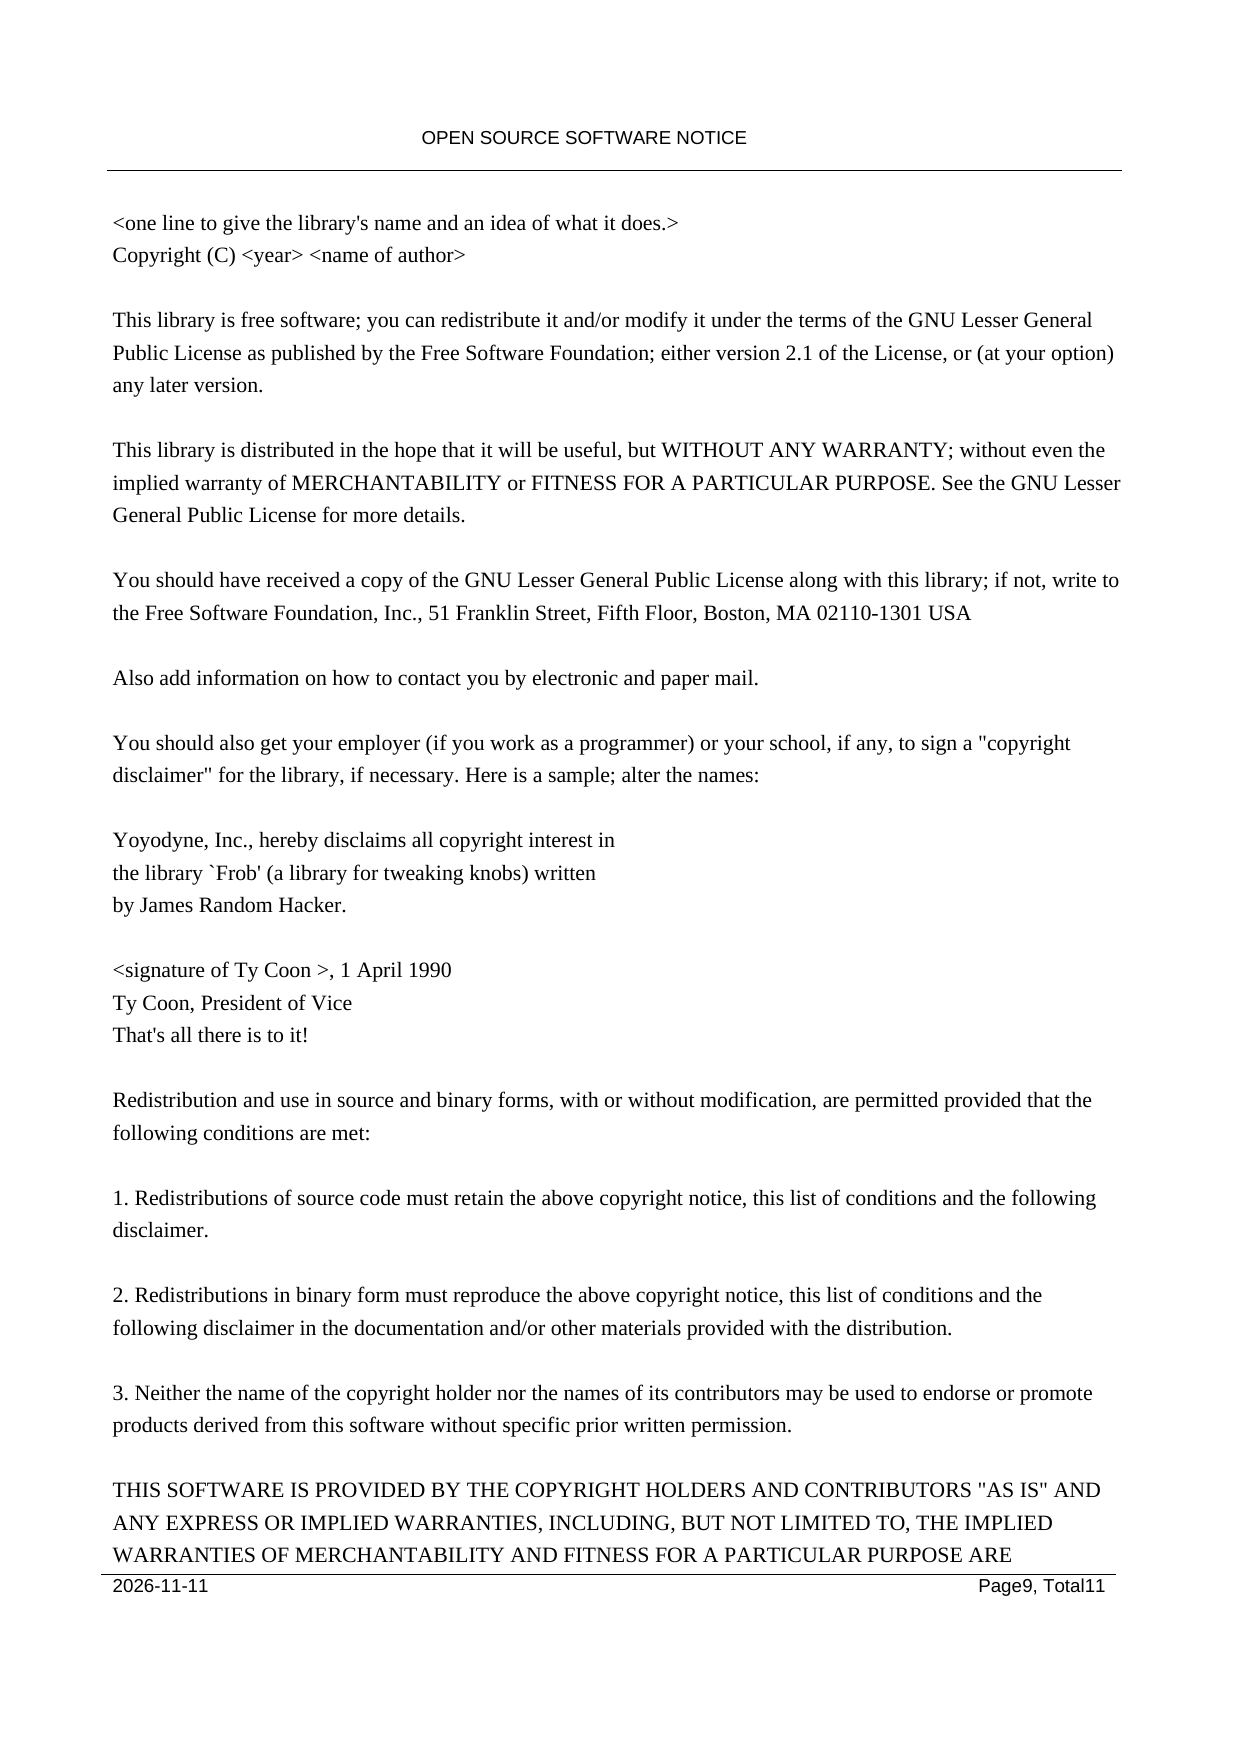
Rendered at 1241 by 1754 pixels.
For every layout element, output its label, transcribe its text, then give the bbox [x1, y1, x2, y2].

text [112, 1084, 1128, 1571]
text by James Random Hacker. [112, 889, 1128, 921]
text You should also get your employer (if you work as a programmer) or your school, if any, to sign a "copyright disclaimer" for the library, if necessary. Here is a sample; alter the names: [112, 726, 1128, 791]
text Copyright (C) <year> <name of author> [112, 239, 1128, 271]
text Ty Coon, President of Vice [112, 986, 1128, 1019]
text This library is free software; you can redistribute it and/or modify it under the terms of the GNU Lesser General Public License as published by the Free Software Foundation; either version 2.1 of the License, or (at your option) any later version. [112, 304, 1128, 401]
text Yoyodyne, Inc., hereby disclaims all copyright interest in [112, 824, 1128, 856]
text You should have received a copy of the GNU Lesser General Public License along with this library; if not, write to the Free Software Foundation, Inc., 51 Franklin Street, Fifth Floor, Boston, MA 02110-1301 USA [112, 564, 1128, 629]
text the library `Frob' (a library for tweaking knobs) written [112, 856, 1128, 889]
text <signature of Ty Coon >, 1 April 1990 [112, 954, 1128, 986]
text <one line to give the library's name and an idea of what it does.> [112, 206, 1128, 239]
text Also add information on how to contact you by electronic and paper mail. [112, 661, 1128, 694]
text This library is distributed in the hope that it will be useful, but WITHOUT ANY WARRANTY; without even the implied warranty of MERCHANTABILITY or FITNESS FOR A PARTICULAR PURPOSE. See the GNU Lesser General Public License for more details. [112, 434, 1128, 531]
text That's all there is to it! [112, 1019, 1128, 1051]
